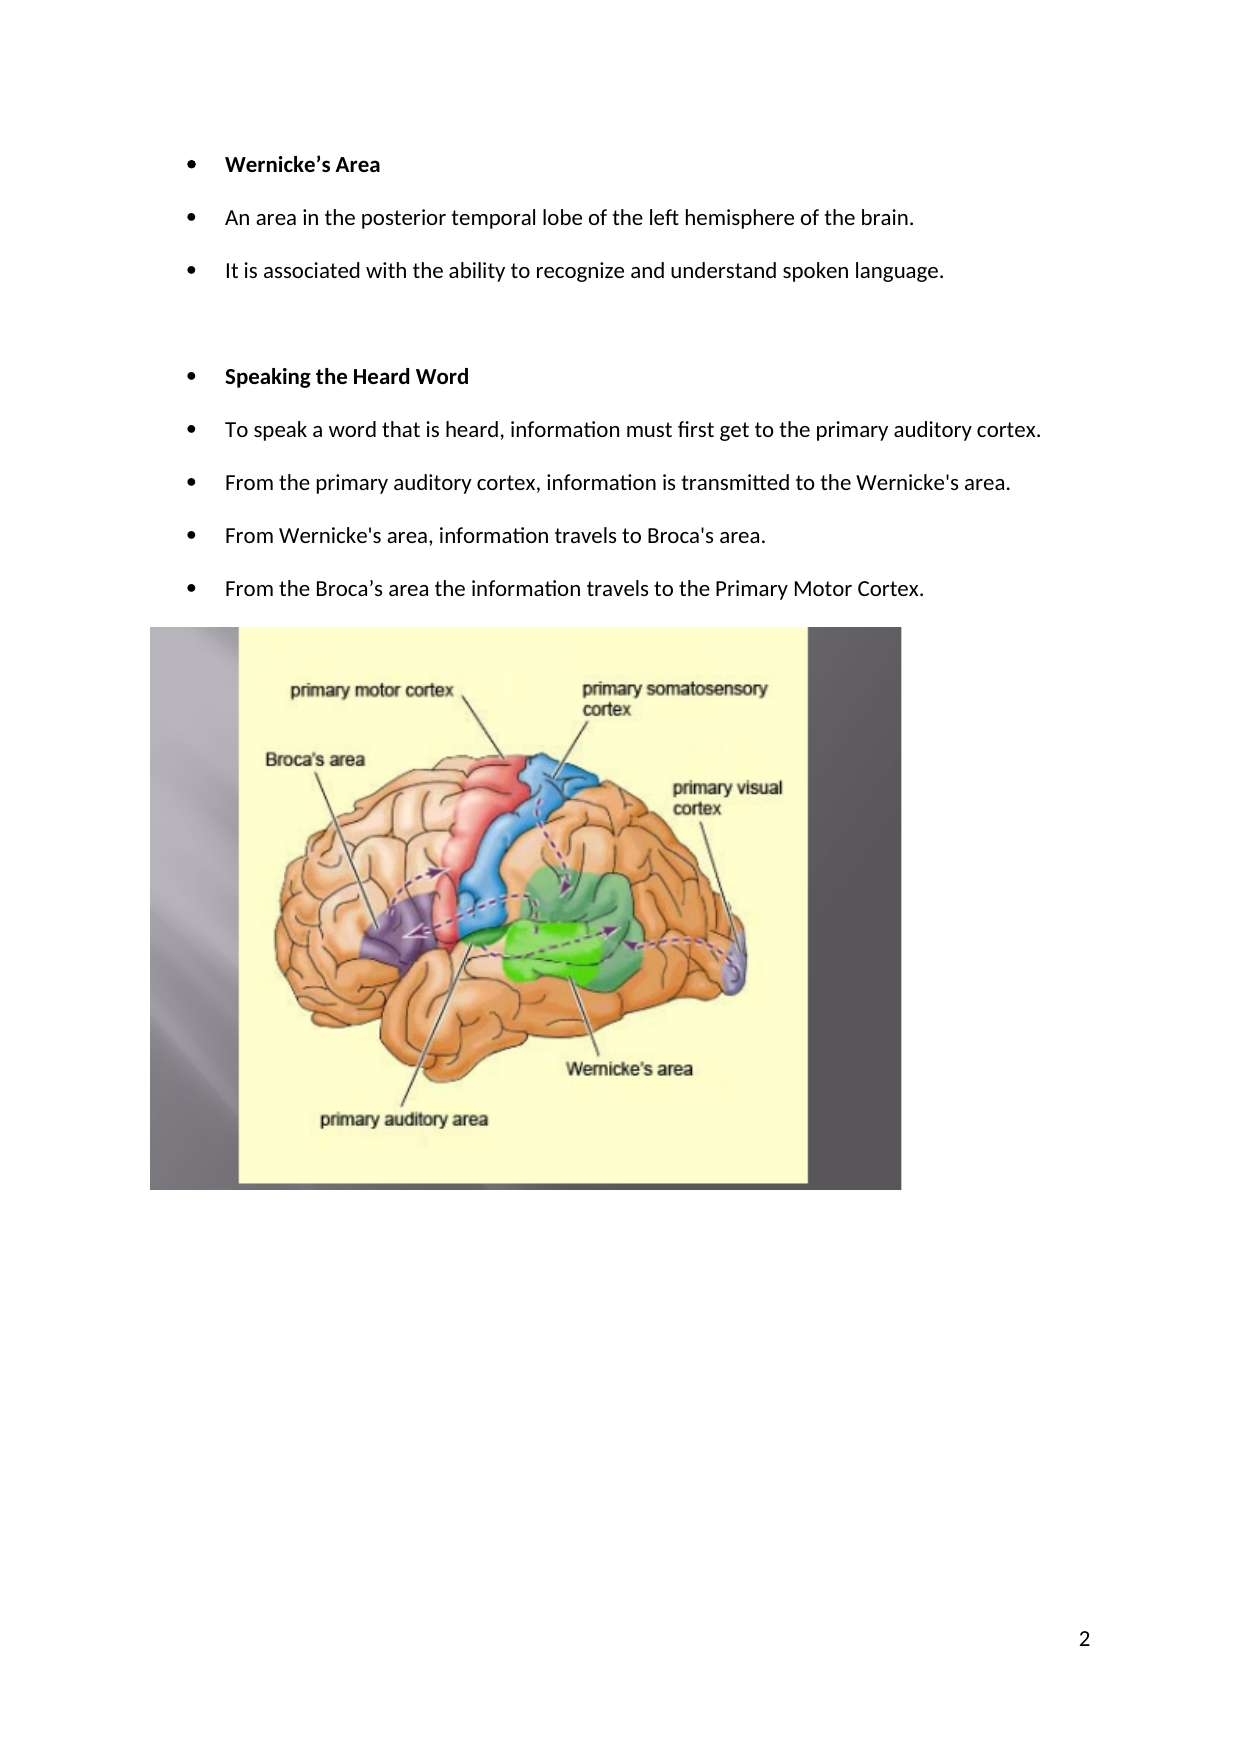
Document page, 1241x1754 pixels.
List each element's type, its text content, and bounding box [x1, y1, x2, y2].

list An area in the posterior temporal lobe of the left hemisphere of the brain. [187, 203, 1090, 231]
list Wernicke’s Area [187, 150, 1090, 178]
list Speaking the Heard Word [187, 362, 1090, 390]
list To speak a word that is heard, information must first get to the primary auditory cortex. [187, 415, 1090, 443]
list From Wernicke's area, information travels to Broca's area. [187, 521, 1090, 549]
list It is associated with the ability to recognize and understand spoken language. [187, 256, 1090, 284]
list From the Broca’s area the information travels to the Primary Motor Cortex. [187, 574, 1090, 602]
list From the primary auditory cortex, information is transmitted to the Wernicke's area. [187, 468, 1090, 496]
